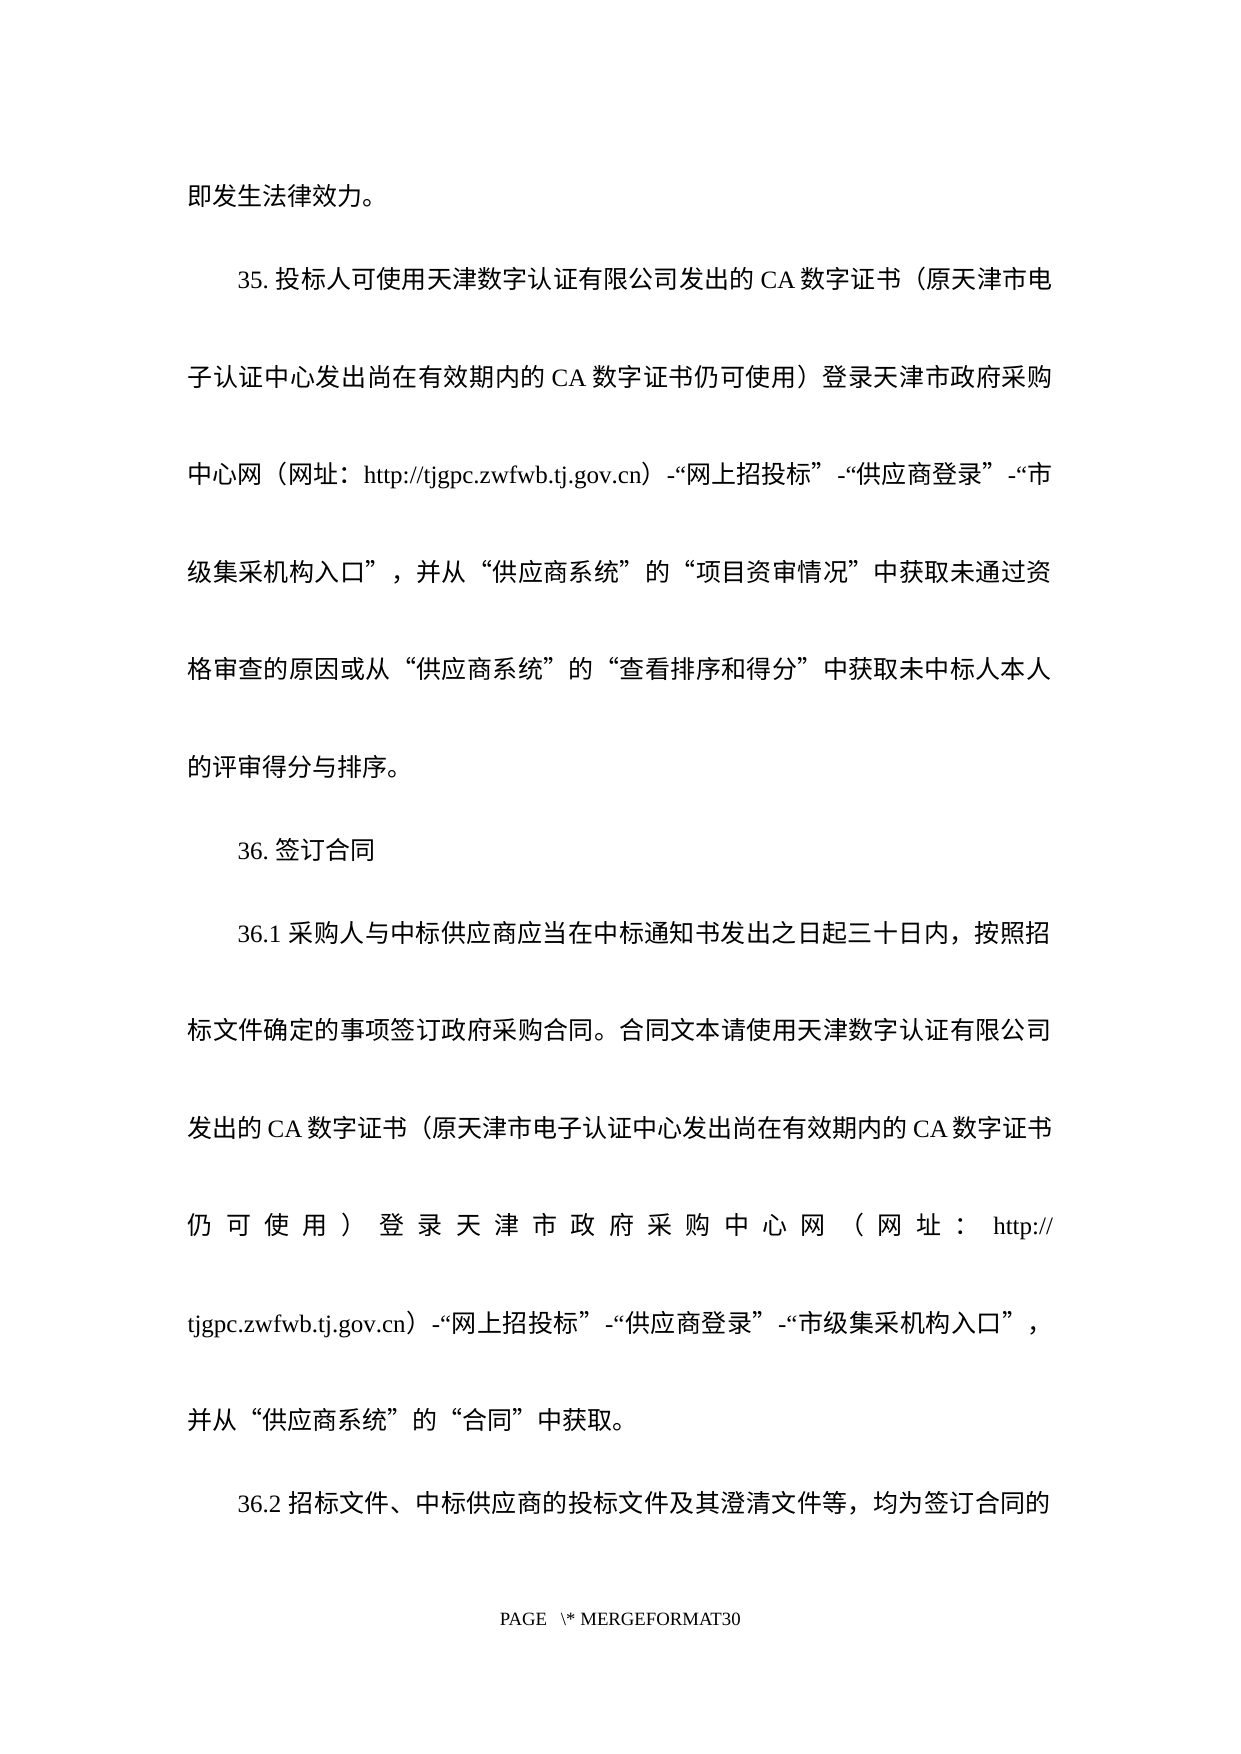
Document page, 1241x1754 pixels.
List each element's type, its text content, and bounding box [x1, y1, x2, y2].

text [187, 1469, 1053, 1534]
text 36.1 采购人与中标供应商应当在中标通知书发出之日起三十日内，按照招标文件确定的事项签订政府采购合同。合同文本请使用天津数字认证有限公司发出的CA数字证书（原天津市电子认证中心发出尚在有效期内的CA数字证书仍可使用）登录天津市政府采购中心网（网址：http://tjgpc.zwfwb.tj.gov.cn）-“网上招投标”-“供应商登录”-“市级集采机构入口”，并从“供应商系统”的“合同”中获取。 [187, 899, 1053, 1451]
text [187, 162, 1053, 227]
text 35. 投标人可使用天津数字认证有限公司发出的CA数字证书（原天津市电子认证中心发出尚在有效期内的CA数字证书仍可使用）登录天津市政府采购中心网（网址：http://tjgpc.zwfwb.tj.gov.cn）-“网上招投标”-“供应商登录”-“市级集采机构入口”，并从“供应商系统”的“项目资审情况”中获取未通过资格审查的原因或从“供应商系统”的“查看排序和得分”中获取未中标人本人的评审得分与排序。 [187, 245, 1053, 798]
text 36. 签订合同 [187, 816, 1053, 881]
